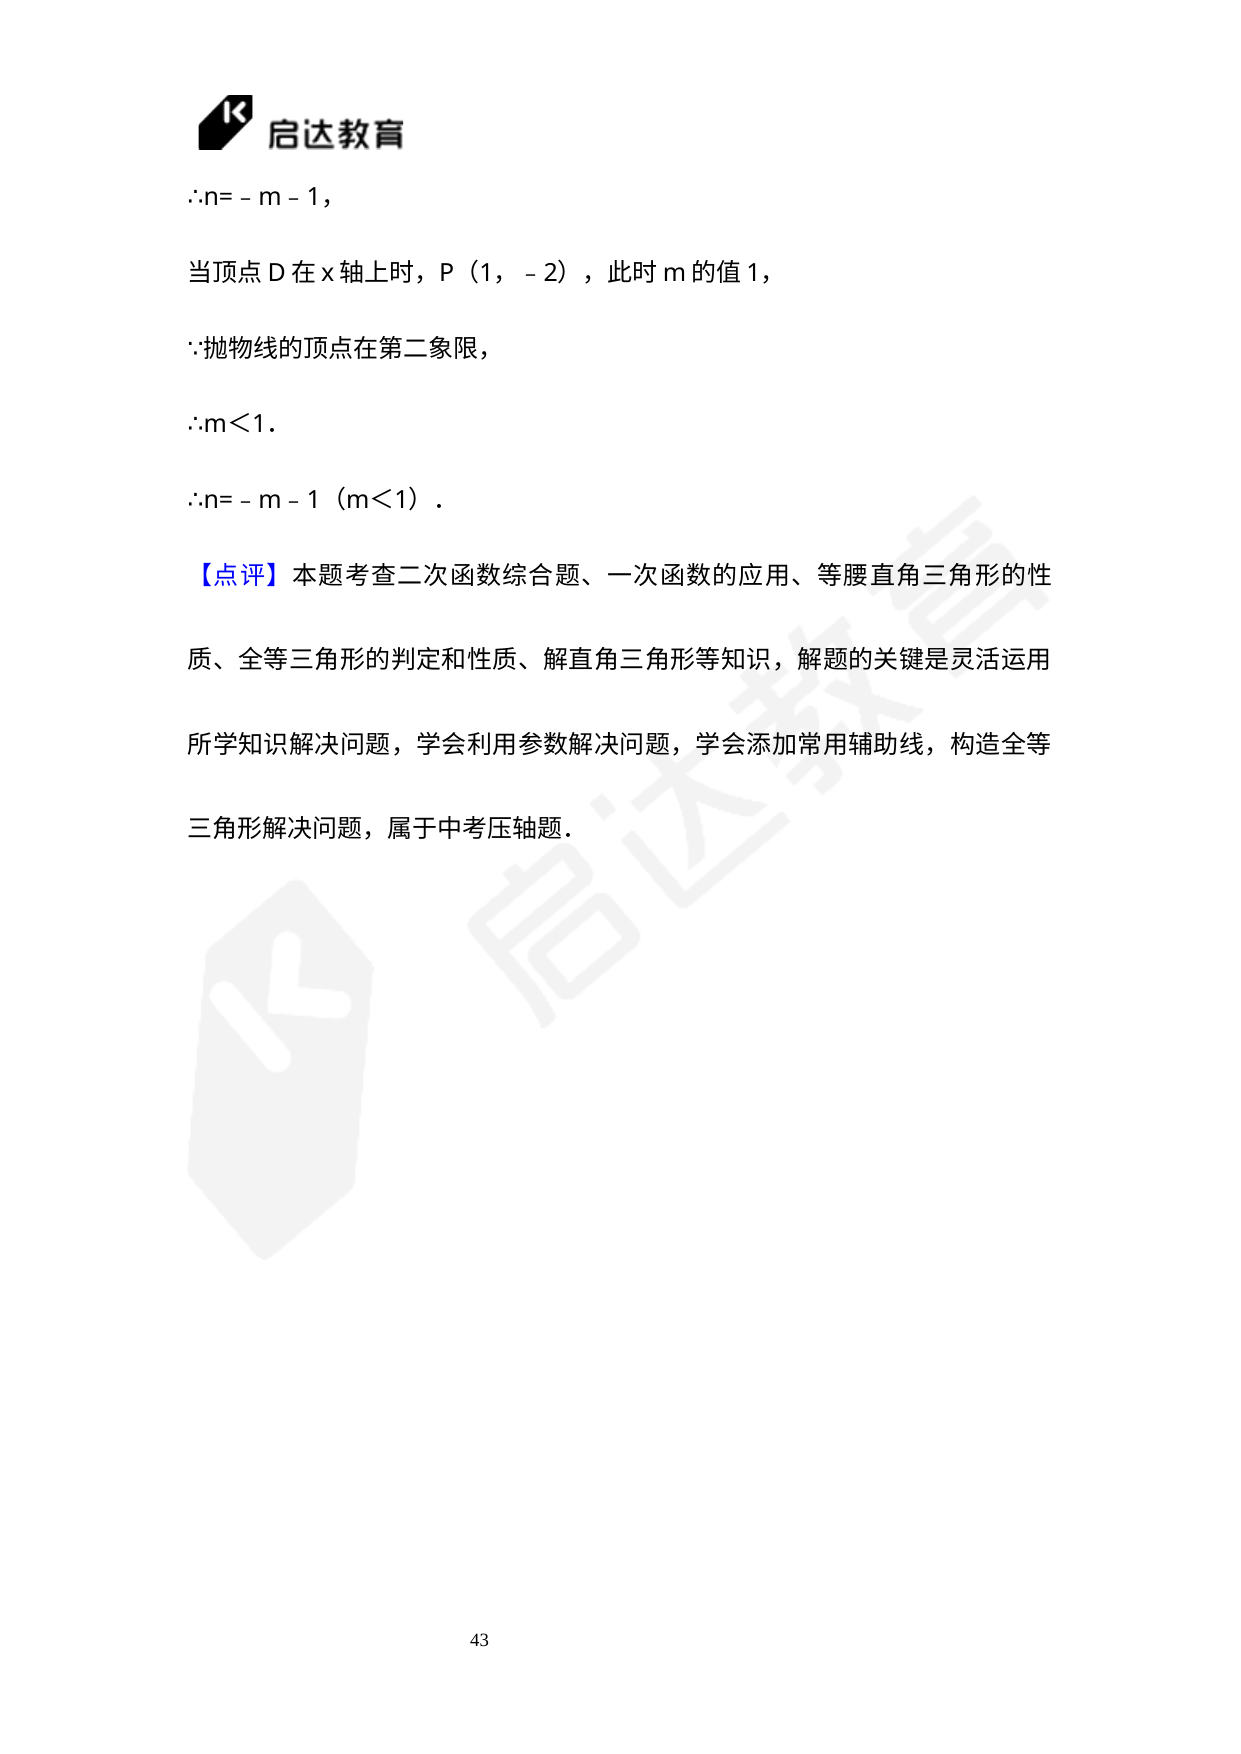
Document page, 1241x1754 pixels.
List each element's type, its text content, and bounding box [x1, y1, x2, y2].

text ∴n=﹣m﹣1（m＜1）． [187, 465, 1053, 530]
text ∴n=﹣m﹣1， [187, 162, 1053, 227]
text 当顶点D在x轴上时，P（1，﹣2），此时m的值1， [187, 238, 1053, 303]
text ∵抛物线的顶点在第二象限， [187, 314, 1053, 379]
text ∴m＜1． [187, 389, 1053, 454]
picture [198, 95, 404, 150]
text 【点评】本题考查二次函数综合题、一次函数的应用、等腰直角三角形的性质、全等三角形的判定和性质、解直角三角形等知识，解题的关键是灵活运用所学知识解决问题，学会利用参数解决问题，学会添加常用辅助线，构造全等三角形解决问题，属于中考压轴题． [187, 541, 1053, 859]
